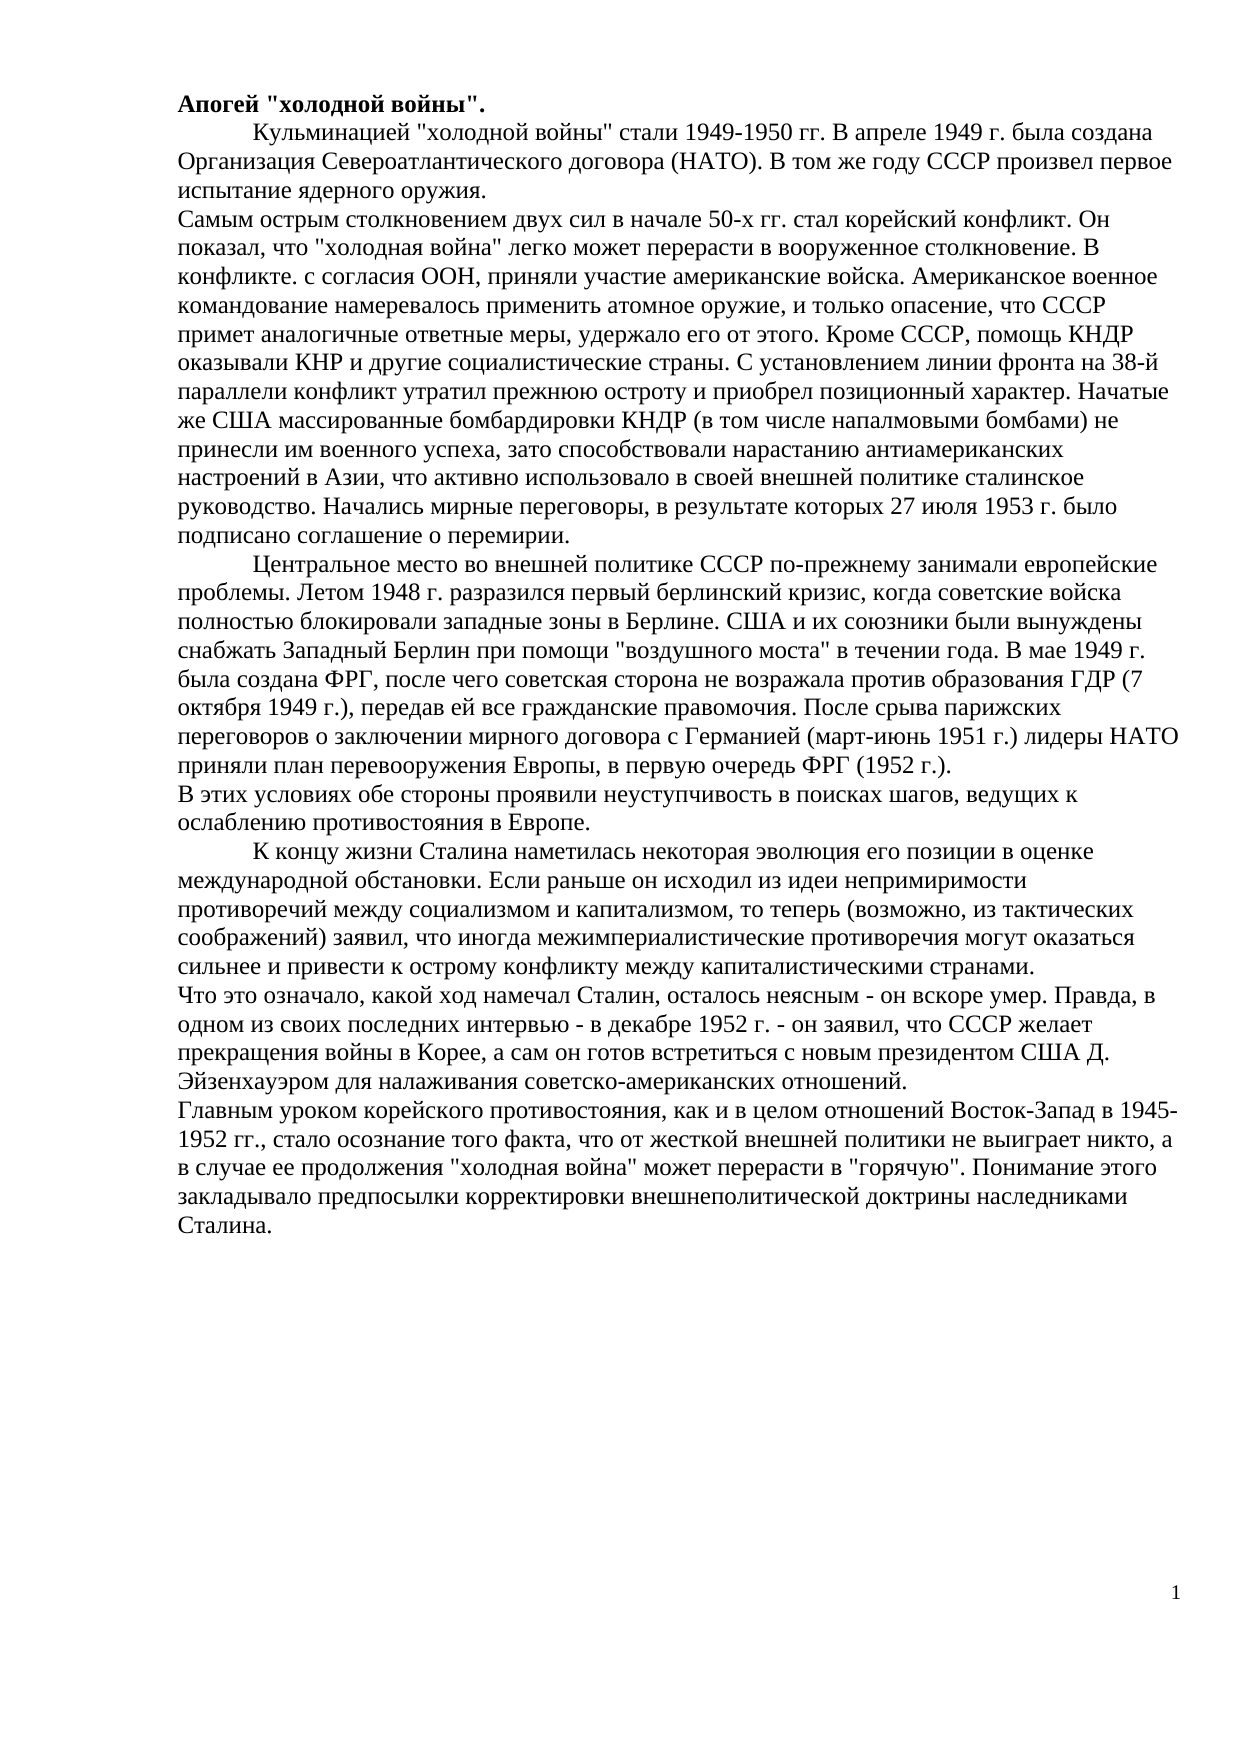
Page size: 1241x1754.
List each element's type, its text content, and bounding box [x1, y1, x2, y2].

text Кульминацией "холодной войны" стали 1949-1950 гг. В апреле 1949 г. была создана Организация Североатлантического договора (НАТО). В том же году СССР произвел первое испытание ядерного оружия. [177, 117, 1181, 204]
text Центральное место во внешней политике СССР по-прежнему занимали европейские проблемы. Летом 1948 г. разразился первый берлинский кризис, когда советские войска полностью блокировали западные зоны в Берлине. США и их союзники были вынуждены снабжать Западный Берлин при помощи "воздушного моста" в течении года. В мае 1949 г. была создана ФРГ, после чего советская сторона не возражала против образования ГДР (7 октября 1949 г.), передав ей все гражданские правомочия. После срыва парижских переговоров о заключении мирного договора с Германией (март-июнь 1951 г.) лидеры НАТО приняли план перевооружения Европы, в первую очередь ФРГ (1952 г.). [177, 549, 1181, 779]
text В этих условиях обе стороны проявили неуступчивость в поисках шагов, ведущих к ослаблению противостояния в Европе. [177, 779, 1181, 836]
text Что это означало, какой ход намечал Сталин, осталось неясным - он вскоре умер. Правда, в одном из своих последних интервью - в декабре 1952 г. - он заявил, что СССР желает прекращения войны в Корее, а сам он готов встретиться с новым президентом США Д. Эйзенхауэром для налаживания советско-американских отношений. [177, 980, 1181, 1095]
text Главным уроком корейского противостояния, как и в целом отношений Восток-Запад в 1945-1952 гг., стало осознание того факта, что от жесткой внешней политики не выиграет никто, а в случае ее продолжения "холодная война" может перерасти в "горячую". Понимание этого закладывало предпосылки корректировки внешнеполитической доктрины наследниками Сталина. [177, 1095, 1181, 1239]
text Самым острым столкновением двух сил в начале 50-х гг. стал корейский конфликт. Он показал, что "холодная война" легко может перерасти в вооруженное столкновение. В конфликте. с согласия ООН, приняли участие американские войска. Американское военное командование намеревалось применить атомное оружие, и только опасение, что СССР примет аналогичные ответные меры, удержало его от этого. Кроме СССР, помощь КНДР оказывали КНР и другие социалистические страны. С установлением линии фронта на 38-й параллели конфликт утратил прежнюю остроту и приобрел позиционный характер. Начатые же США массированные бомбардировки КНДР (в том числе напалмовыми бомбами) не принесли им военного успеха, зато способствовали нарастанию антиамериканских настроений в Азии, что активно использовало в своей внешней политике сталинское руководство. Начались мирные переговоры, в результате которых 27 июля 1953 г. было подписано соглашение о перемирии. [177, 204, 1181, 549]
text Апогей "холодной войны". [177, 89, 1181, 117]
text К концу жизни Сталина наметилась некоторая эволюция его позиции в оценке международной обстановки. Если раньше он исходил из идеи непримиримости противоречий между социализмом и капитализмом, то теперь (возможно, из тактических соображений) заявил, что иногда межимпериалистические противоречия могут оказаться сильнее и привести к острому конфликту между капиталистическими странами. [177, 836, 1181, 980]
